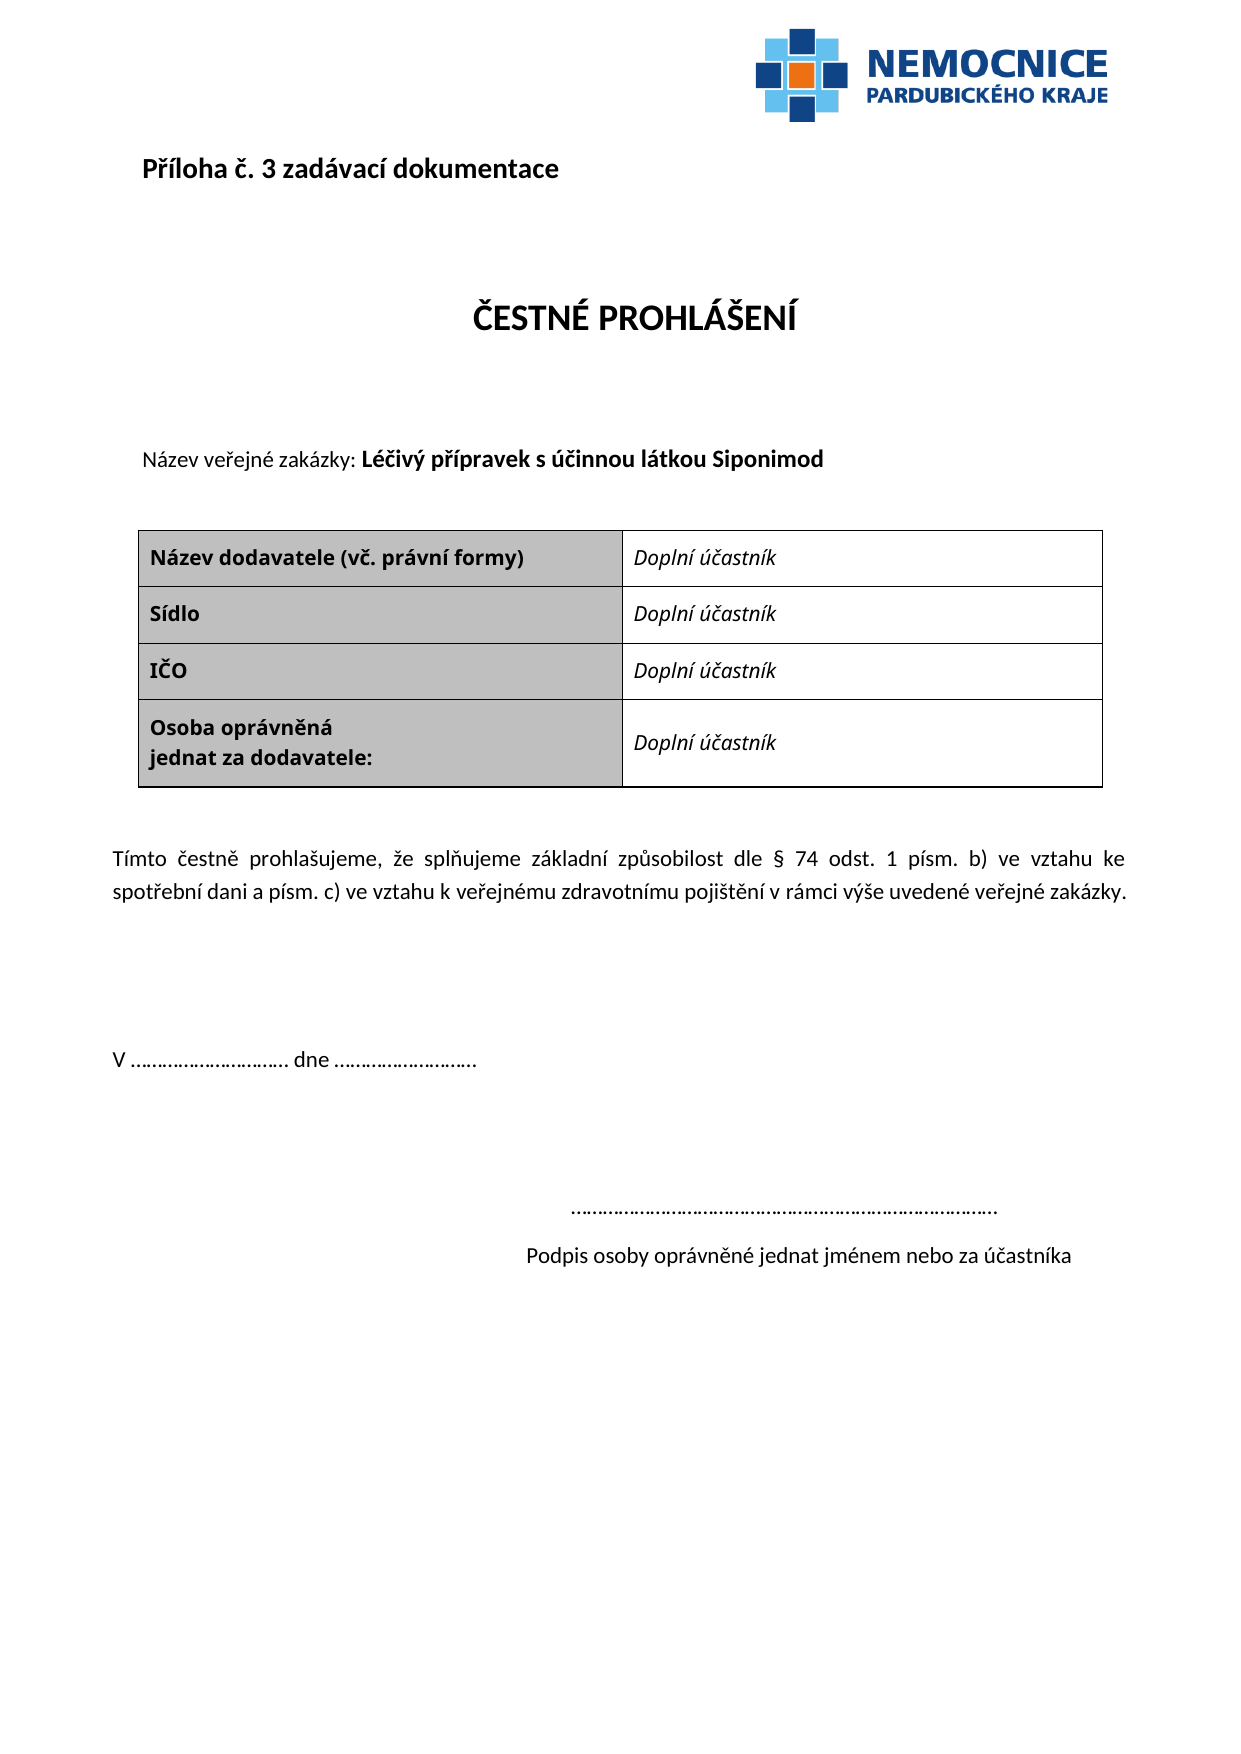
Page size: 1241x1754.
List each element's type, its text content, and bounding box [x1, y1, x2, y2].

table_cell Doplní účastník [623, 700, 1102, 786]
table_header Doplní účastník [623, 531, 1102, 586]
text Tímto čestně prohlašujeme, že splňujeme základní způsobilost dle § 74 odst. 1 písm. b) ve vztahu ke spotřební dani a písm. c) ve vztahu k veřejnému zdravotnímu pojištění v rámci výše uvedené veřejné zakázky. [112, 844, 1128, 905]
table_header Název dodavatele (vč. právní formy) [139, 531, 622, 586]
text Název veřejné zakázky: Léčivý přípravek s účinnou látkou Siponimod [112, 443, 1128, 473]
table_cell Osoba oprávněná jednat za dodavatele: [139, 700, 622, 786]
table_cell IČO [139, 644, 622, 699]
table_cell Doplní účastník [623, 644, 1102, 699]
table_cell Doplní účastník [623, 587, 1102, 643]
text Podpis osoby oprávněné jednat jménem nebo za účastníka [112, 1241, 1128, 1269]
text Příloha č. 3 zadávací dokumentace [142, 150, 1128, 186]
table_cell Sídlo [139, 587, 622, 643]
text ……………………………………………………………………… [112, 1192, 1128, 1220]
text ČESTNÉ PROHLÁŠENÍ [142, 294, 1128, 339]
text V ………………………… dne ……………………… [112, 1046, 1128, 1074]
picture [754, 27, 1108, 123]
